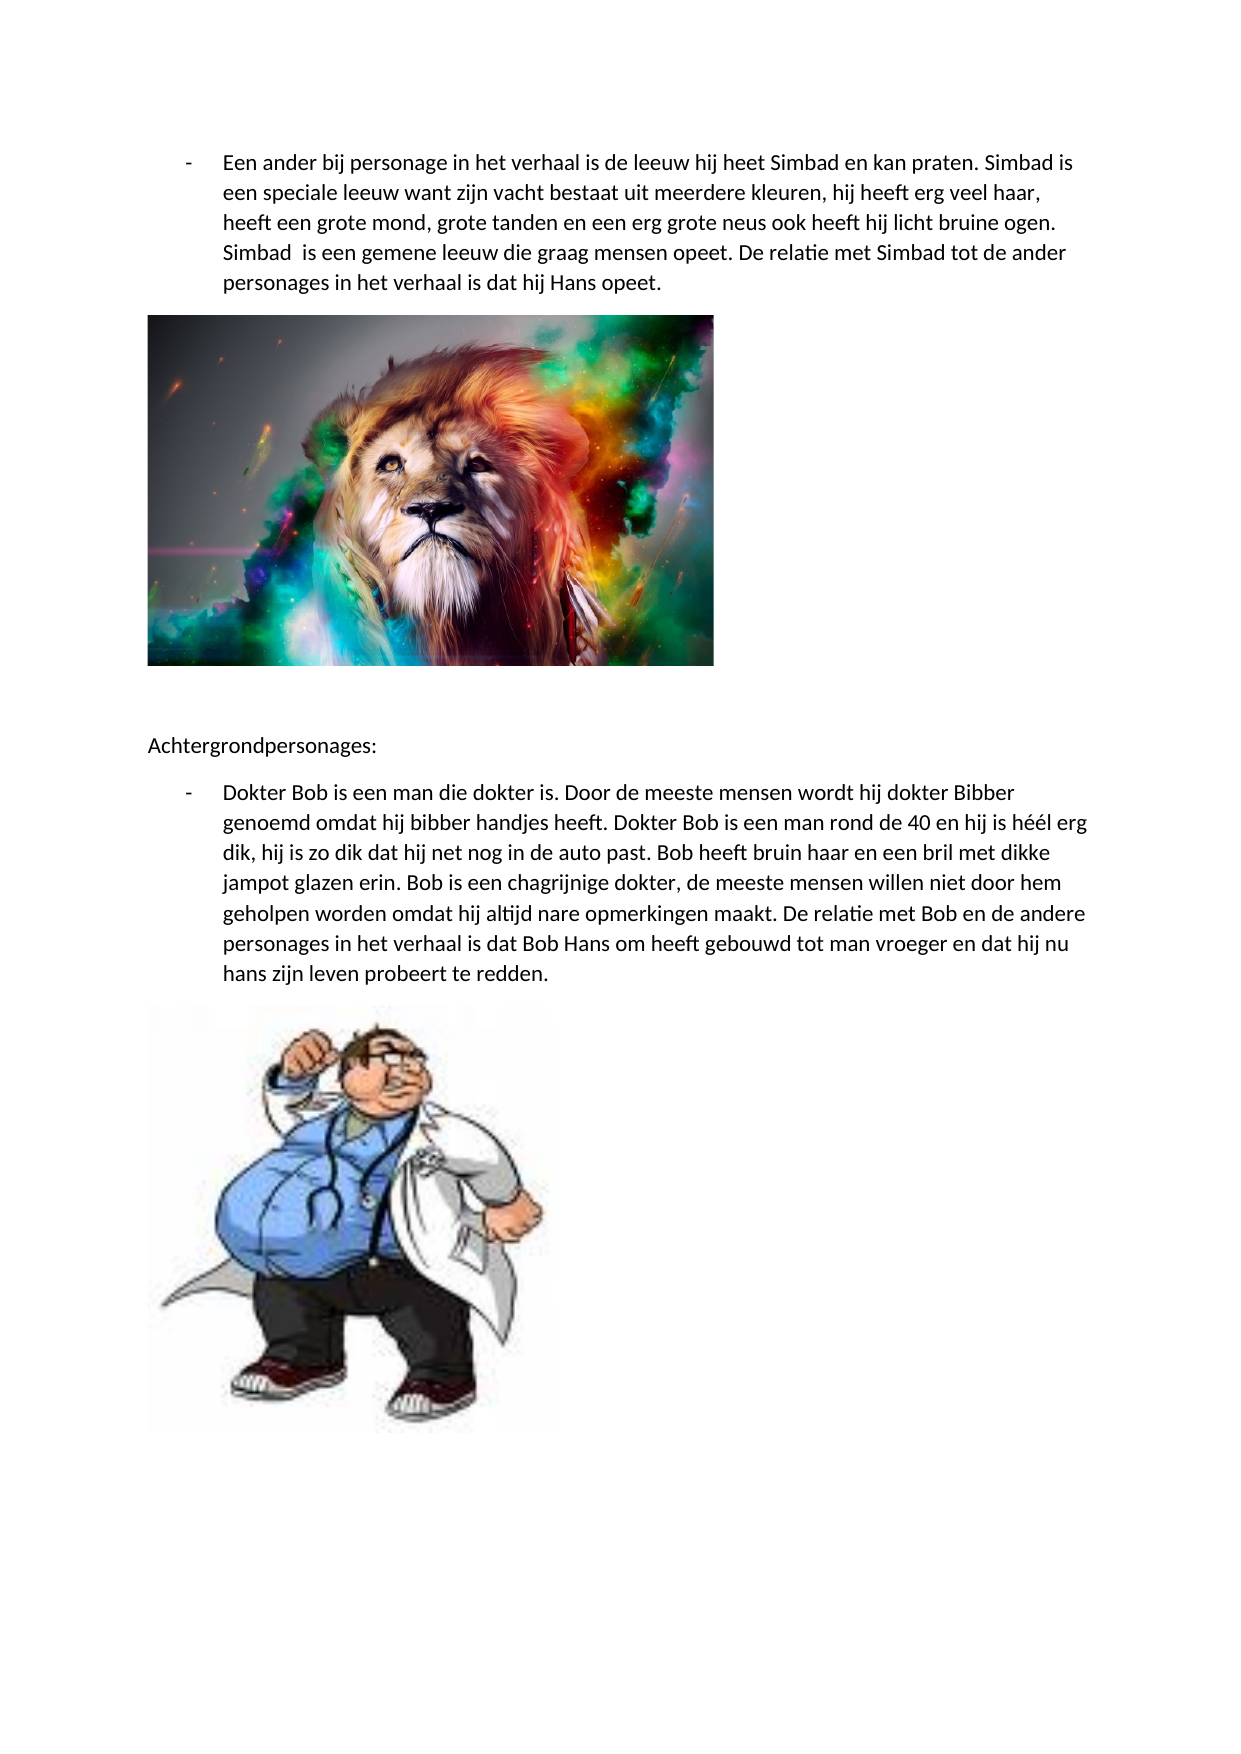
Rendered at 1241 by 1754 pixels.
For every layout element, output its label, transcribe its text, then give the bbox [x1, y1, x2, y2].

text Achtergrondpersonages: [148, 731, 1093, 759]
list Dokter Bob is een man die dokter is. Door de meeste mensen wordt hij dokter Bibber genoemd omdat hij bibber handjes heeft. Dokter Bob is een man rond de 40 en hij is héél erg dik, hij is zo dik dat hij net nog in de auto past. Bob heeft bruin haar en een bril met dikke jampot glazen erin. Bob is een chagrijnige dokter, de meeste mensen willen niet door hem geholpen worden omdat hij altijd nare opmerkingen maakt. De relatie met Bob en de andere personages in het verhaal is dat Bob Hans om heeft gebouwd tot man vroeger en dat hij nu hans zijn leven probeert te redden. [185, 778, 1093, 987]
list Een ander bij personage in het verhaal is de leeuw hij heet Simbad en kan praten. Simbad is een speciale leeuw want zijn vacht bestaat uit meerdere kleuren, hij heeft erg veel haar, heeft een grote mond, grote tanden en een erg grote neus ook heeft hij licht bruine ogen. Simbad is een gemene leeuw die graag mensen opeet. De relatie met Simbad tot de ander personages in het verhaal is dat hij Hans opeet. [185, 148, 1093, 296]
picture [147, 315, 714, 666]
picture [147, 1006, 559, 1433]
